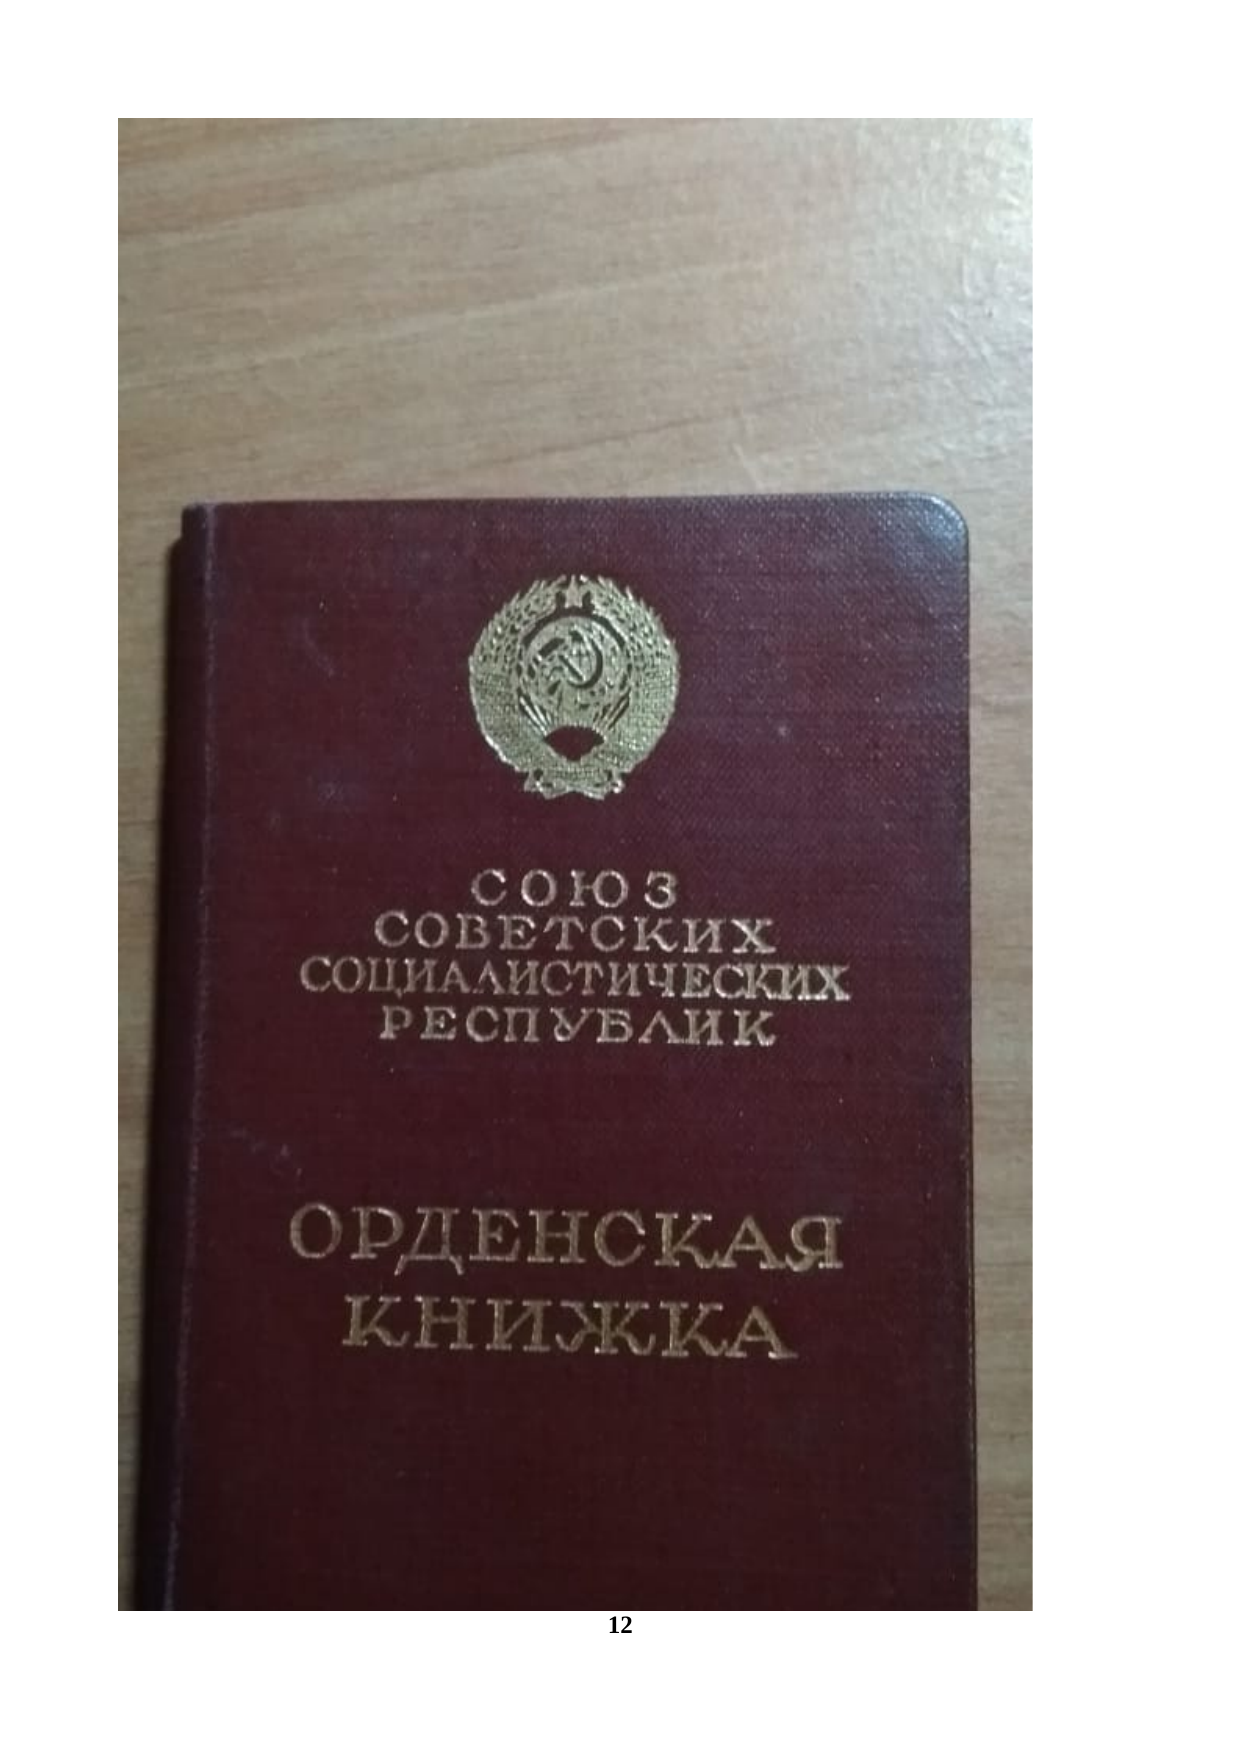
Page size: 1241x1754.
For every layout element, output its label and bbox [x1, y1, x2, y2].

picture [118, 118, 1033, 1611]
